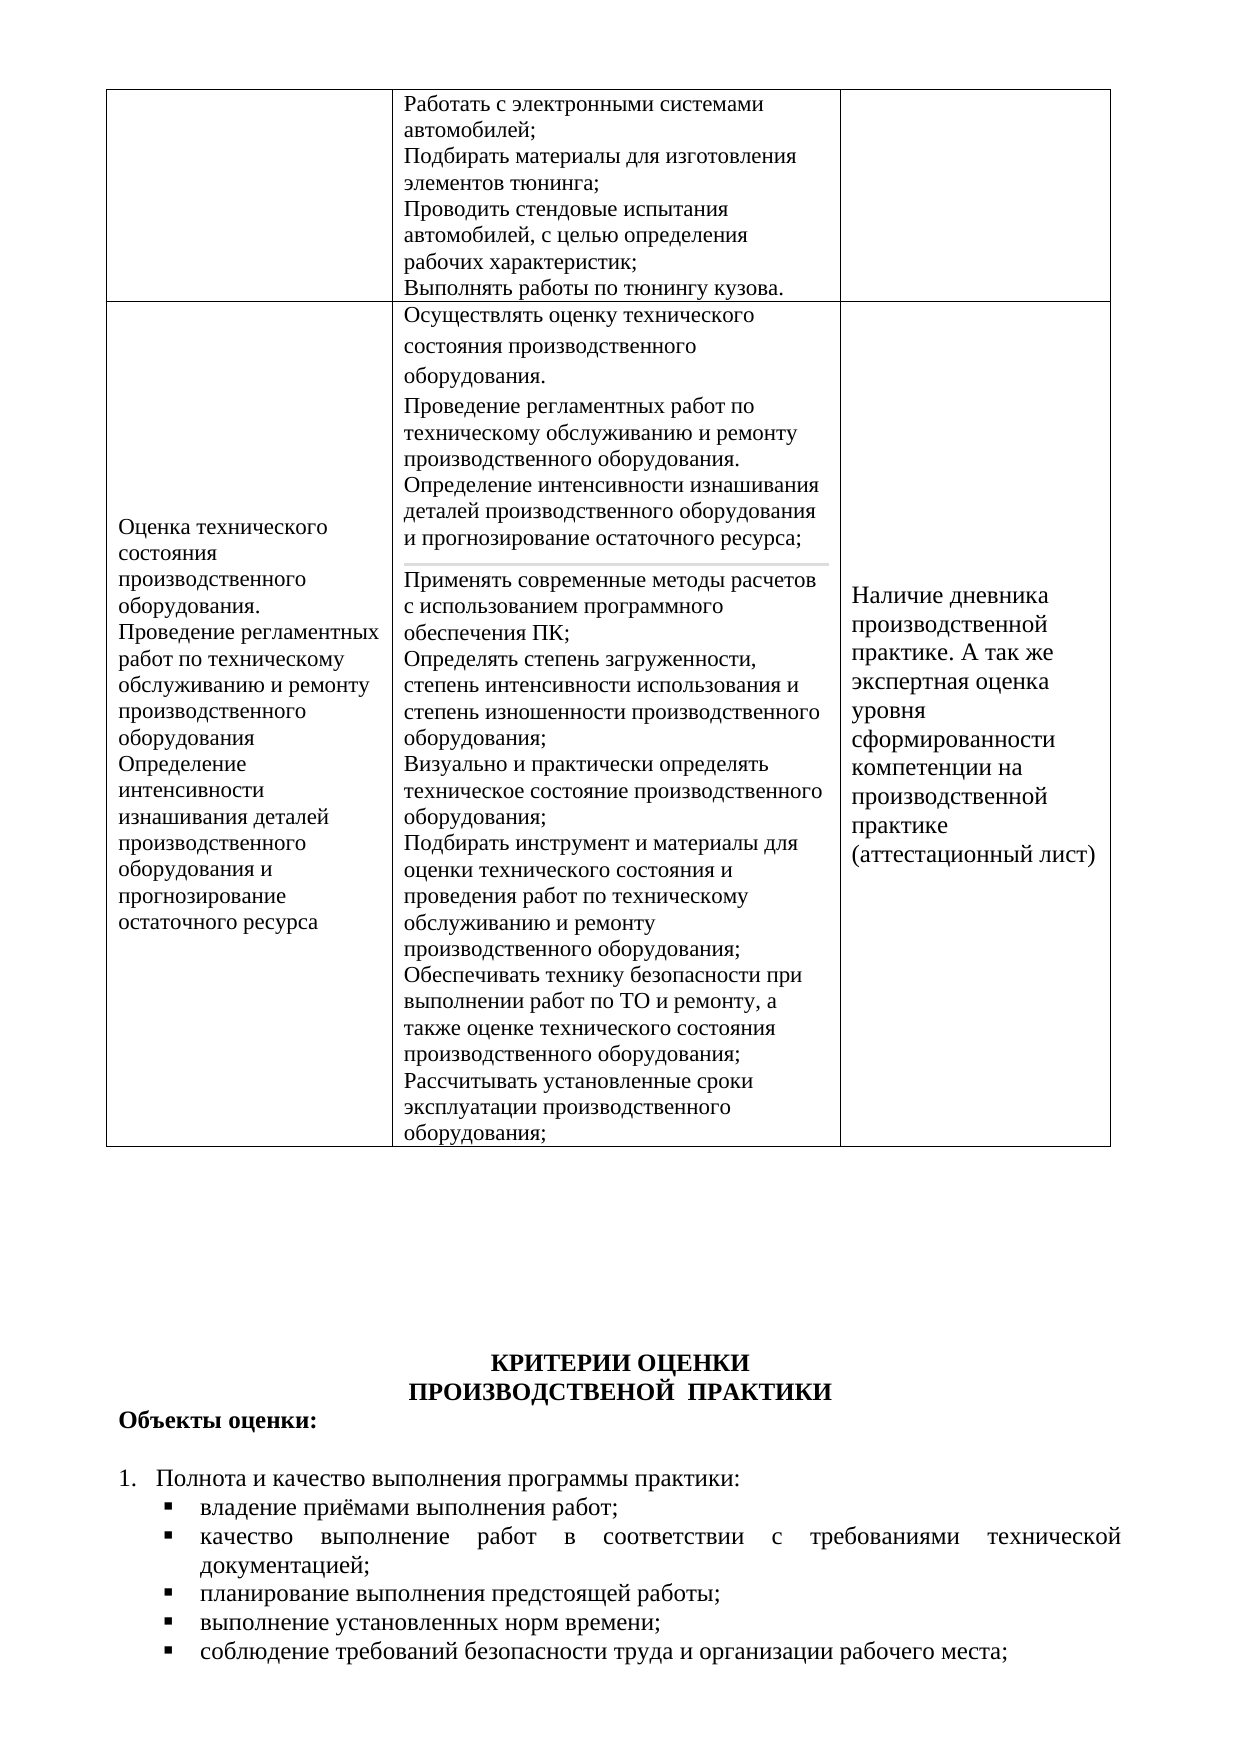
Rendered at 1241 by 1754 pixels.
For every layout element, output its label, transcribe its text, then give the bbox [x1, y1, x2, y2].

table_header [107, 90, 392, 301]
list владение приёмами выполнения работ; [162, 1492, 1122, 1521]
list планирование выполнения предстоящей работы; [162, 1578, 1122, 1607]
list соблюдение требований безопасности труда и организации рабочего места; [162, 1636, 1122, 1665]
table_cell Осуществлять оценку технического состояния производственного оборудования. Проведение регламентных работ по техническому обслуживанию и ремонту производственного оборудования. Определение интенсивности изнашивания деталей производственного оборудования и прогнозирование остаточного ресурса; Применять современные методы расчетов с использованием программного обеспечения ПК; Определять степень загруженности, степень интенсивности использования и степень изношенности производственного оборудования; Визуально и практически определять техническое состояние производственного оборудования; Подбирать инструмент и материалы для оценки технического состояния и проведения работ по техническому обслуживанию и ремонту производственного оборудования; Обеспечивать технику безопасности при выполнении работ по ТО и ремонту, а также оценке технического состояния производственного оборудования; Рассчитывать установленные сроки эксплуатации производственного оборудования; [393, 302, 840, 1146]
list качество выполнение работ в соответствии с требованиями технической документацией; [162, 1521, 1122, 1578]
list Полнота и качество выполнения программы практики: [118, 1463, 1122, 1492]
table_cell Оценка технического состояния производственного оборудования. Проведение регламентных работ по техническому обслуживанию и ремонту производственного оборудования Определение интенсивности изнашивания деталей производственного оборудования и прогнозирование остаточного ресурса [107, 302, 392, 1146]
table_header [841, 90, 1110, 301]
text Объекты оценки: [118, 1406, 1122, 1434]
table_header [393, 90, 840, 301]
text производственой ПРАКТИКИ [118, 1377, 1122, 1406]
list выполнение установленных норм времени; [162, 1607, 1122, 1636]
text Критерии оценки [118, 1348, 1122, 1377]
